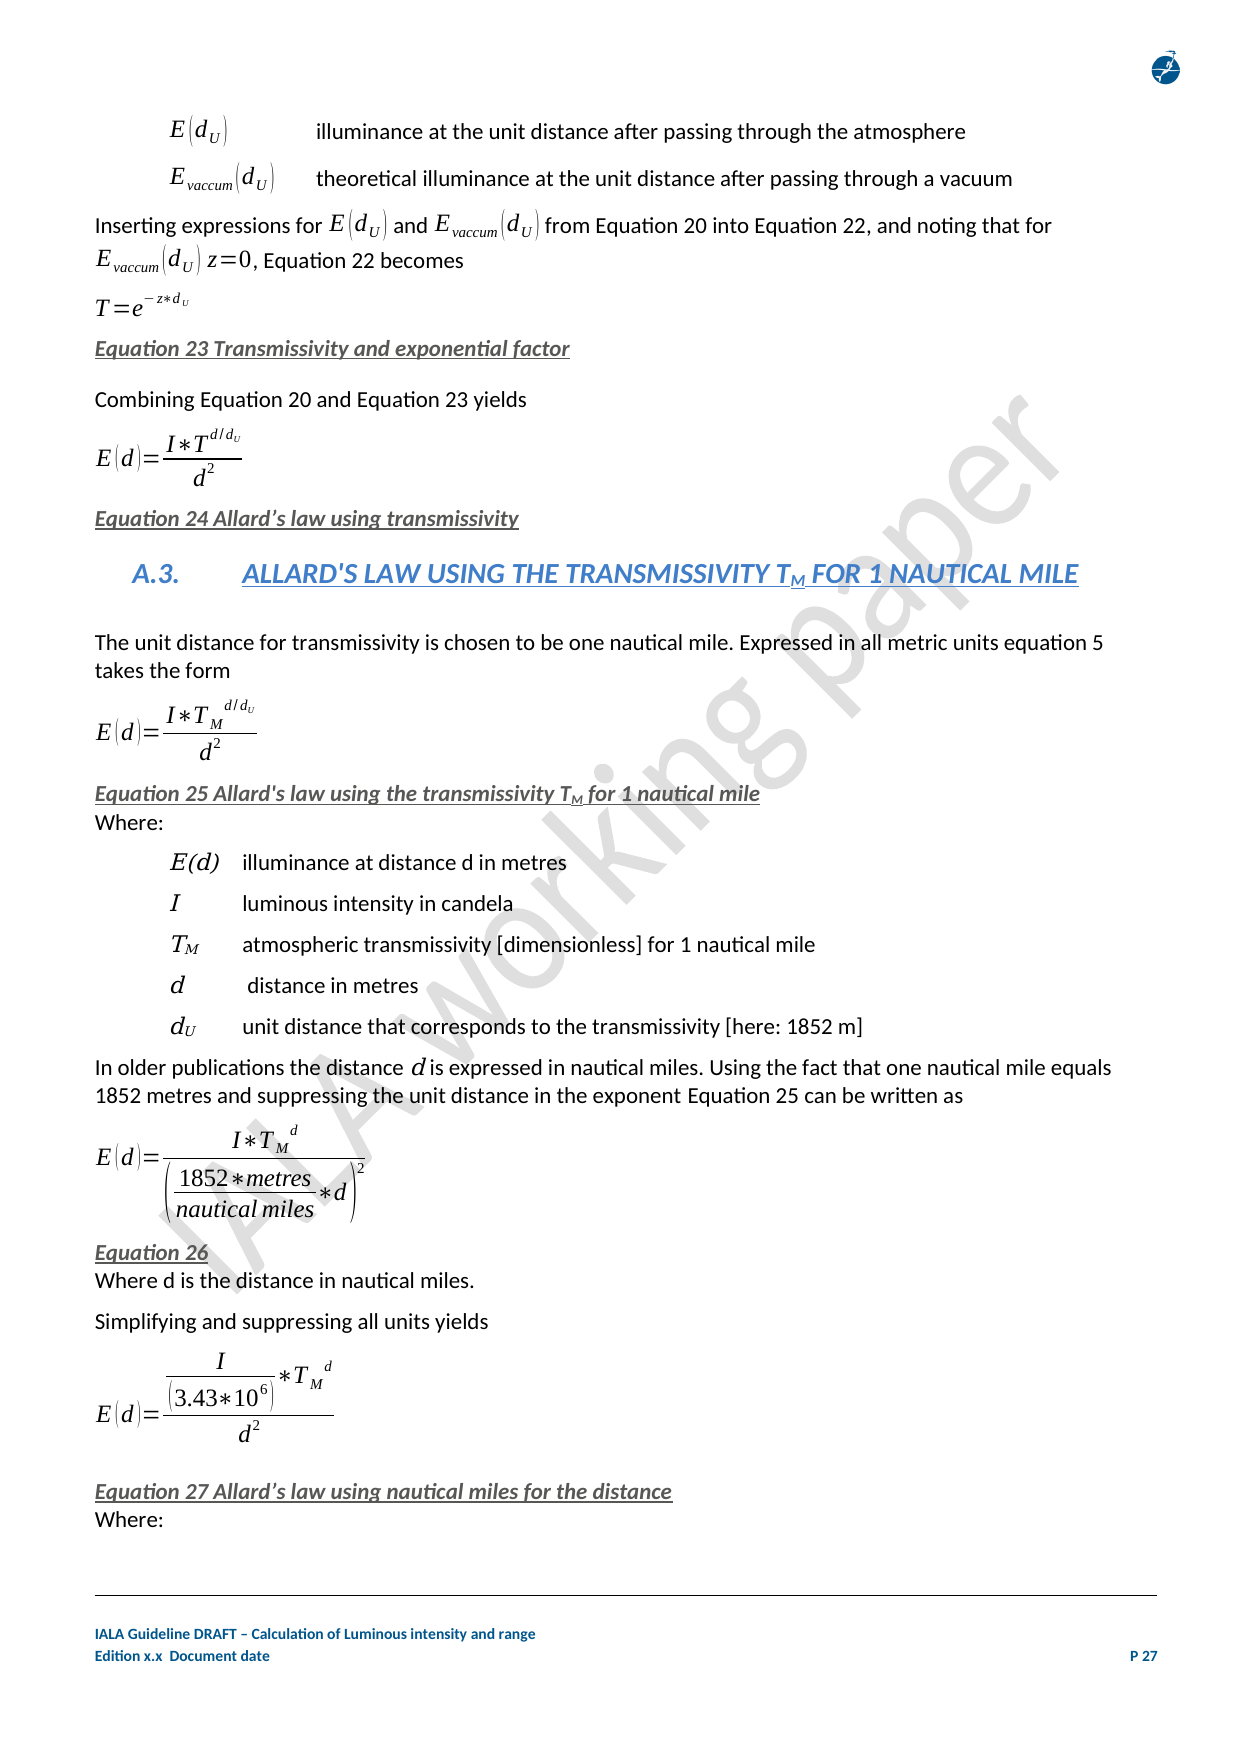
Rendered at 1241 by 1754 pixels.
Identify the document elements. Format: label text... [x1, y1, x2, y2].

list Allard's law using the transmissivity TM for 1 nautical mile [132, 555, 1157, 591]
text theoretical illuminance at the unit distance after passing through a vacuum [94, 161, 1157, 195]
text Simplifying and suppressing all units yields [94, 1307, 1157, 1335]
text dU unit distance that corresponds to the transmissivity [here: 1852 m] [94, 1012, 1157, 1040]
picture [1120, 0, 1239, 119]
text Where: [94, 808, 1157, 836]
text The unit distance for transmissivity is chosen to be one nautical mile. Expressed in all metric units equation 5 takes the form [94, 628, 1157, 684]
text E(d) illuminance at distance d in metres [94, 848, 1157, 877]
text d distance in metres [94, 971, 1157, 999]
text Where: [94, 1505, 1157, 1533]
text I luminous intensity in candela [94, 889, 1157, 917]
text TM atmospheric transmissivity [dimensionless] for 1 nautical mile [94, 930, 1157, 958]
text illuminance at the unit distance after passing through the atmosphere [94, 113, 1157, 148]
text Where d is the distance in nautical miles. [94, 1266, 1157, 1294]
